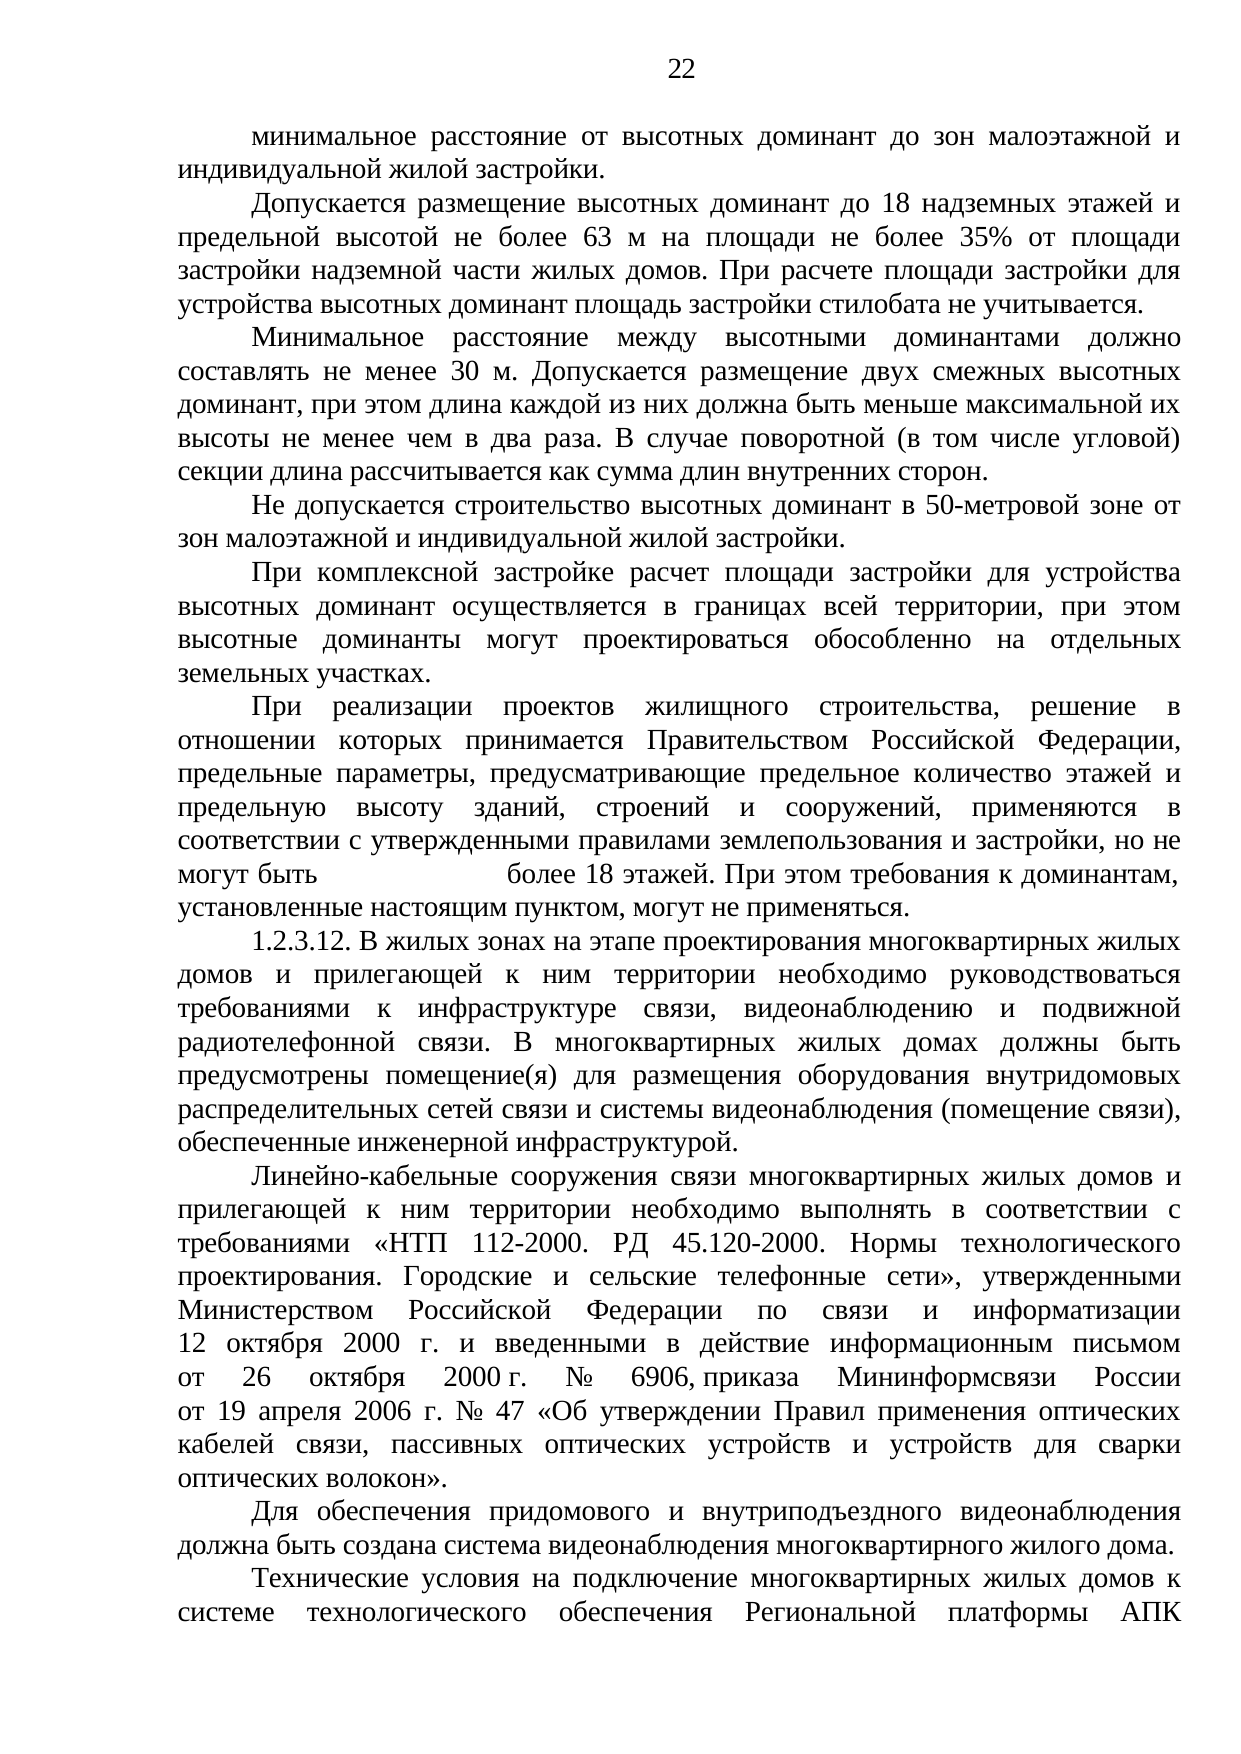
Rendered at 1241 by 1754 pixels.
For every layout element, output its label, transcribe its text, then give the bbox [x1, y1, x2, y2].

text Минимальное расстояние между высотными доминантами должно составлять не менее 30 м. Допускается размещение двух смежных высотных доминант, при этом длина каждой из них должна быть меньше максимальной их высоты не менее чем в два раза. В случае поворотной (в том числе угловой) секции длина рассчитывается как сумма длин внутренних сторон. [177, 319, 1181, 487]
text При комплексной застройке расчет площади застройки для устройства высотных доминант осуществляется в границах всей территории, при этом высотные доминанты могут проектироваться обособленно на отдельных земельных участках. [177, 554, 1181, 688]
text Допускается размещение высотных доминант до 18 надземных этажей и предельной высотой не более 63 м на площади не более 35% от площади застройки надземной части жилых домов. При расчете площади застройки для устройства высотных доминант площадь застройки стилобата не учитывается. [177, 185, 1181, 319]
text Не допускается строительство высотных доминант в 50-метровой зоне от зон малоэтажной и индивидуальной жилой застройки. [177, 487, 1181, 554]
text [177, 1560, 1181, 1627]
text Линейно-кабельные сооружения связи многоквартирных жилых домов и прилегающей к ним территории необходимо выполнять в соответствии с требованиями «НТП 112-2000. РД 45.120-2000. Нормы технологического проектирования. Городские и сельские телефонные сети», утвержденными Министерством Российской Федерации по связи и информатизации 12 октября 2000 г. и введенными в действие информационным письмом от 26 октября 2000 г. № 6906, приказа Мининформсвязи России от 19 апреля 2006 г. № 47 «Об утверждении Правил применения оптических кабелей связи, пассивных оптических устройств и устройств для сварки оптических волокон». [177, 1158, 1181, 1493]
text минимальное расстояние от высотных доминант до зон малоэтажной и индивидуальной жилой застройки. [177, 118, 1181, 185]
text Для обеспечения придомового и внутриподъездного видеонаблюдения должна быть создана система видеонаблюдения многоквартирного жилого дома. [177, 1493, 1181, 1560]
text 1.2.3.12. В жилых зонах на этапе проектирования многоквартирных жилых домов и прилегающей к ним территории необходимо руководствоваться требованиями к инфраструктуре связи, видеонаблюдению и подвижной радиотелефонной связи. В многоквартирных жилых домах должны быть предусмотрены помещение(я) для размещения оборудования внутридомовых распределительных сетей связи и системы видеонаблюдения (помещение связи), обеспеченные инженерной инфраструктурой. [177, 923, 1181, 1158]
text При реализации проектов жилищного строительства, решение в отношении которых принимается Правительством Российской Федерации, предельные параметры, предусматривающие предельное количество этажей и предельную высоту зданий, строений и сооружений, применяются в соответствии с утвержденными правилами землепользования и застройки, но не могут быть более 18 этажей. При этом требования к доминантам, установленные настоящим пунктом, могут не применяться. [177, 688, 1181, 923]
